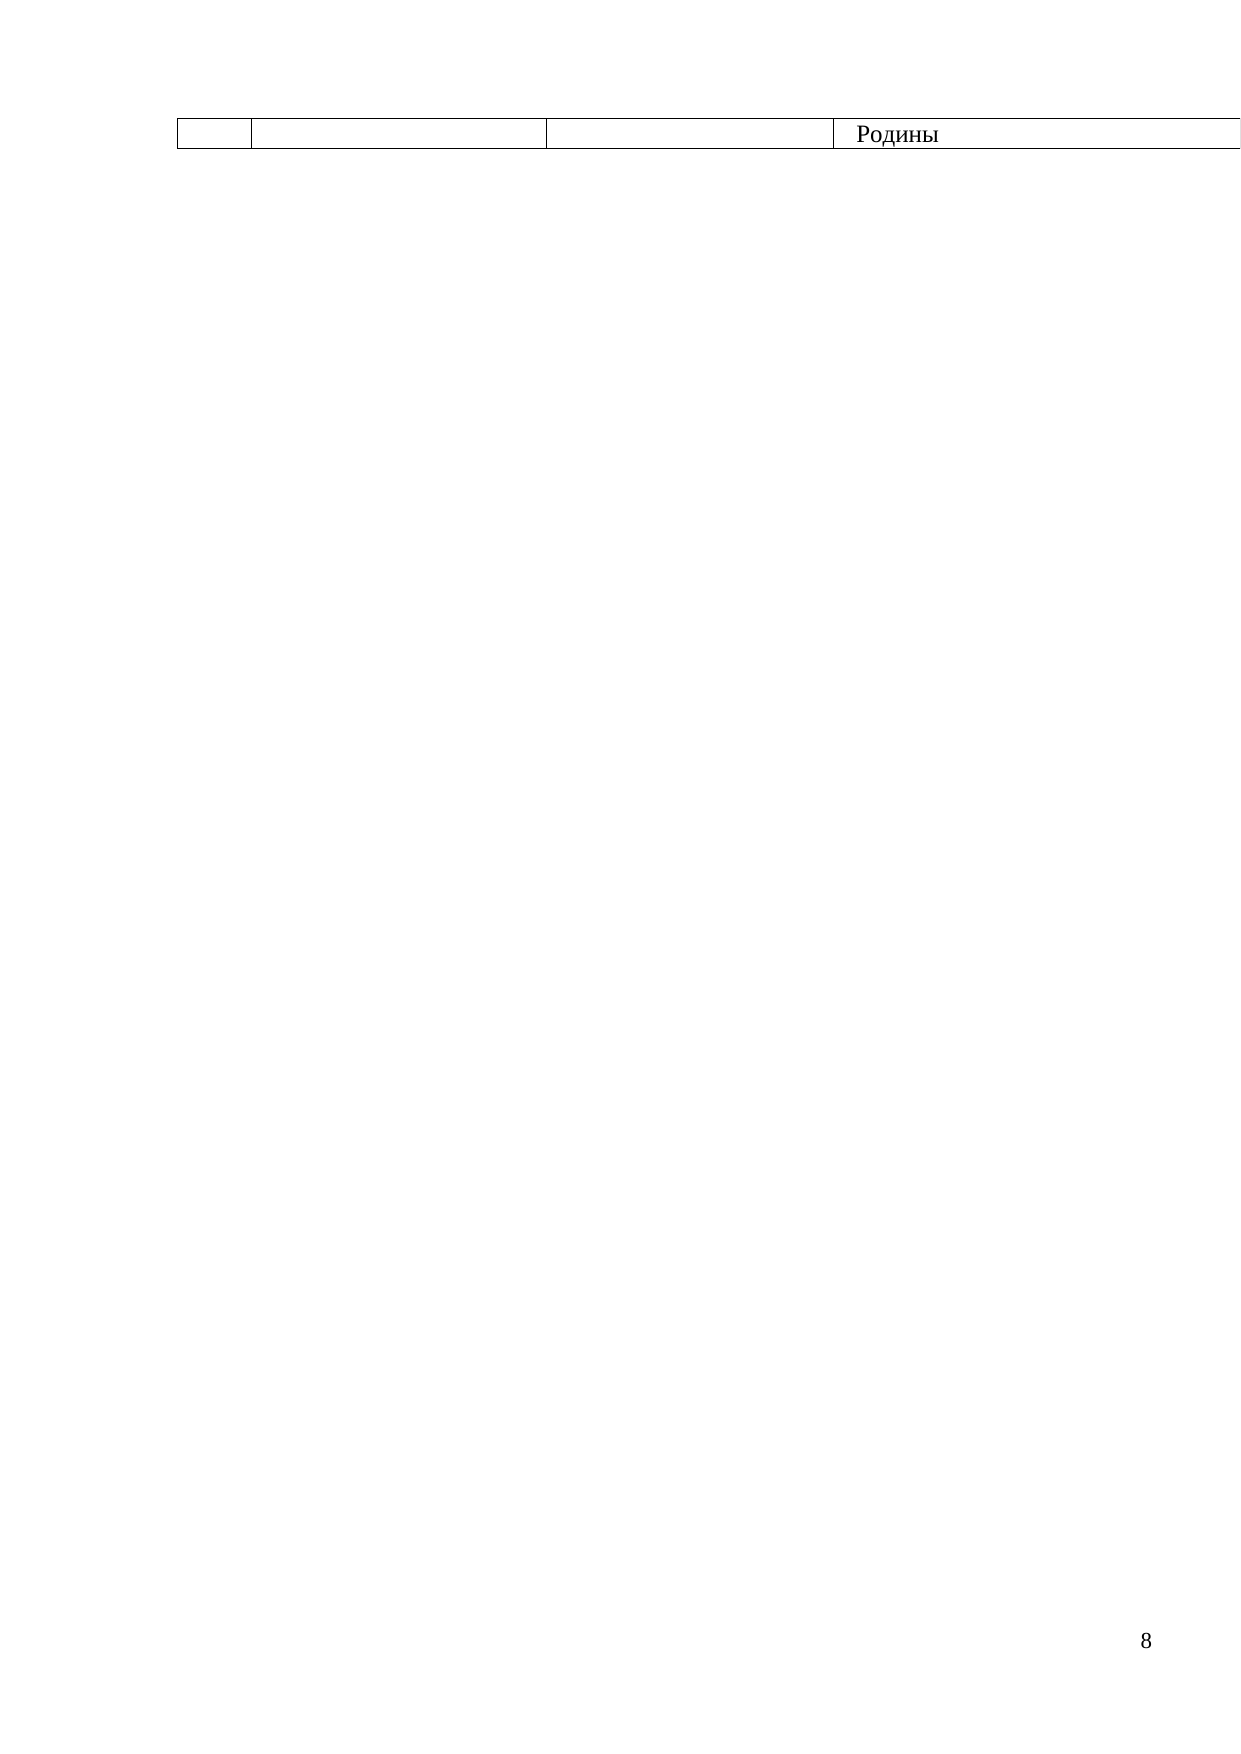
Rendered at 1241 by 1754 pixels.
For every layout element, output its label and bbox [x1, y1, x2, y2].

table_cell [547, 119, 833, 148]
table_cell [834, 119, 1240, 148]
table_cell [252, 119, 546, 148]
table_cell [178, 119, 251, 148]
